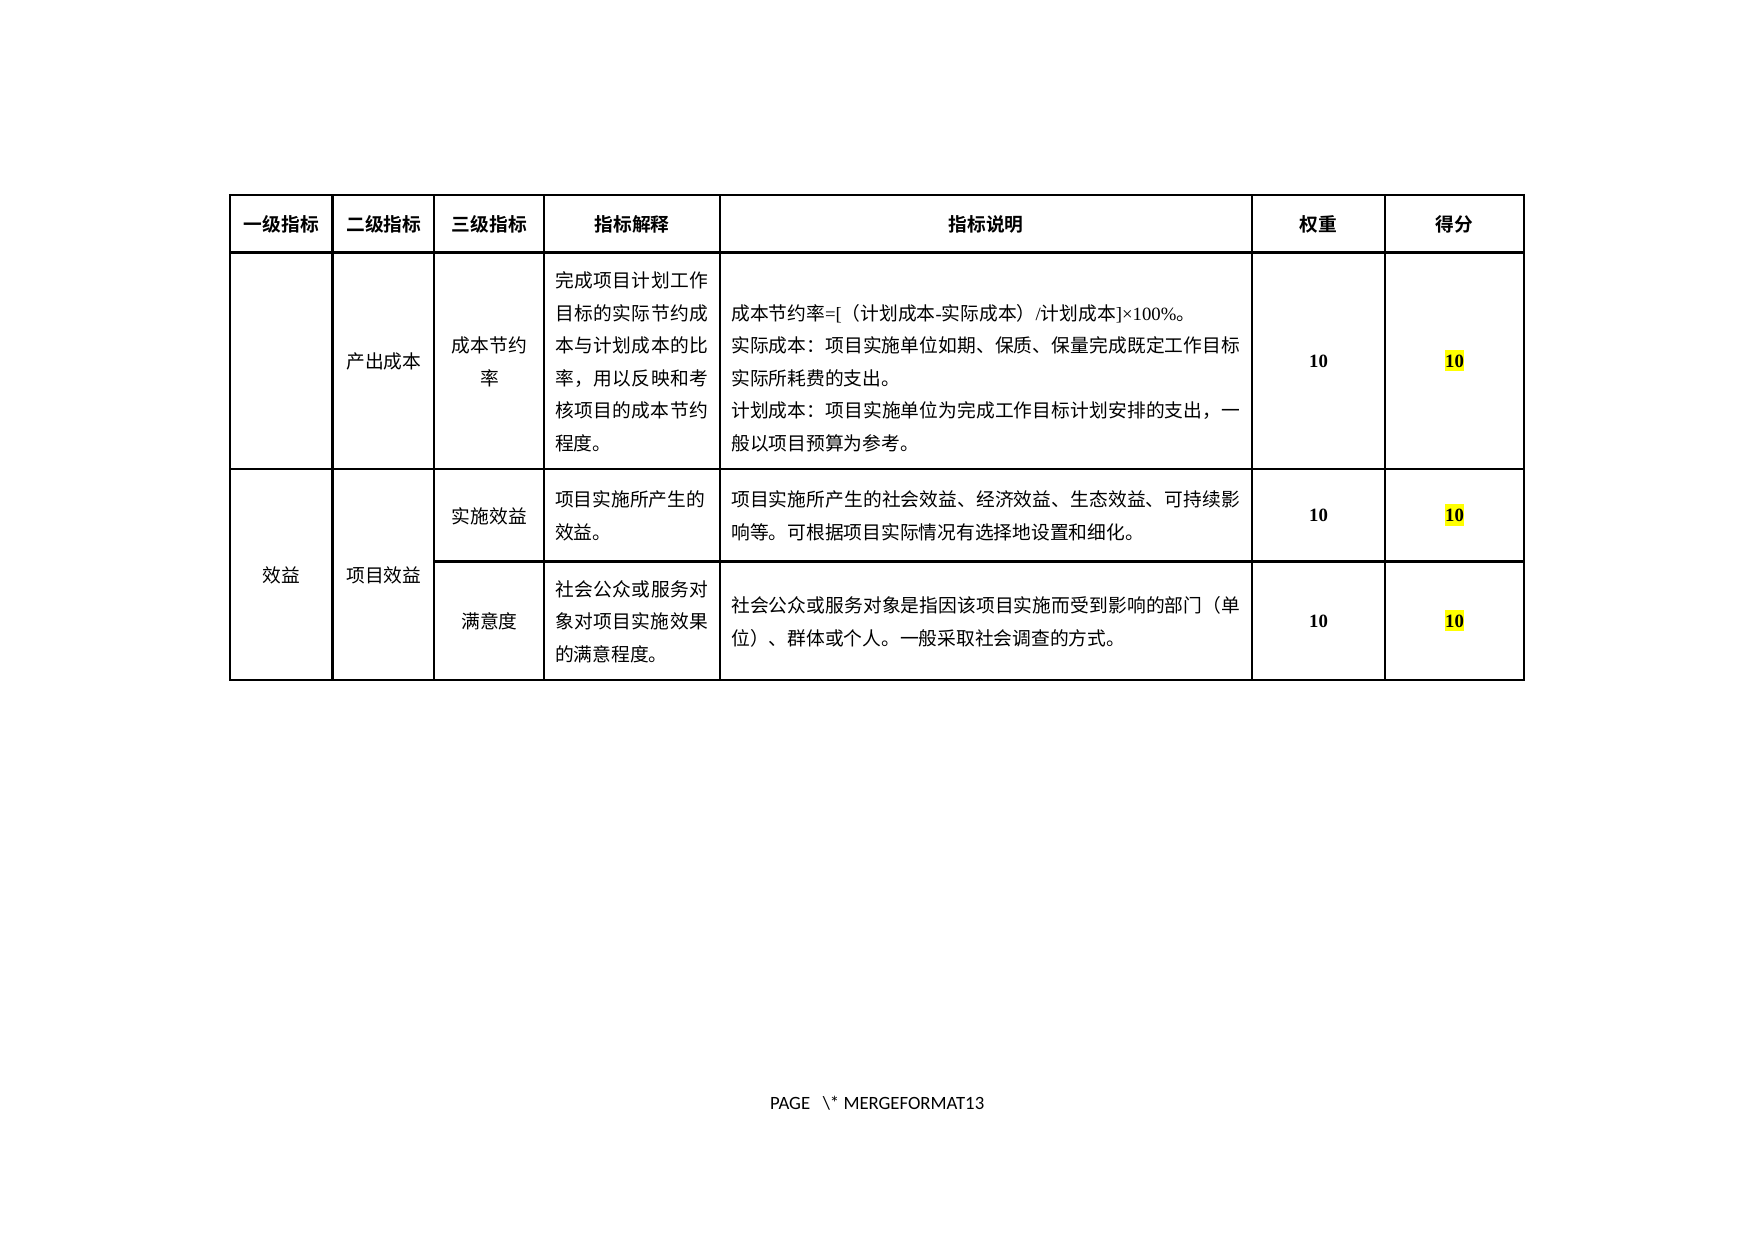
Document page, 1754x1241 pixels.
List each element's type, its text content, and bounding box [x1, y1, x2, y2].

table_header 得分 [1386, 196, 1523, 251]
table_cell 满意度 [435, 563, 543, 679]
table_cell 实施效益 [435, 470, 543, 560]
table_cell 10 [1253, 470, 1384, 560]
table_header 权重 [1253, 196, 1384, 251]
table_header 一级指标 [231, 196, 331, 251]
table_cell 成本节约率=[（计划成本-实际成本）/计划成本]×100%。 实际成本：项目实施单位如期、保质、保量完成既定工作目标实际所耗费的支出。 计划成本：项目实施单位为完成工作目标计划安排的支出，一般以项目预算为参考。 [721, 254, 1251, 468]
table_cell 完成项目计划工作目标的实际节约成本与计划成本的比率，用以反映和考核项目的成本节约程度。 [545, 254, 719, 468]
table_cell 社会公众或服务对象对项目实施效果的满意程度。 [545, 563, 719, 679]
table_cell 社会公众或服务对象是指因该项目实施而受到影响的部门（单位）、群体或个人。一般采取社会调查的方式。 [721, 563, 1251, 679]
table_cell 10 [1253, 254, 1384, 468]
table_header 三级指标 [435, 196, 543, 251]
table_cell 10 [1386, 470, 1523, 560]
table_cell 10 [1386, 563, 1523, 679]
table_cell 10 [1386, 254, 1523, 468]
table_cell 产出成本 [334, 254, 433, 468]
table_header 二级指标 [334, 196, 433, 251]
table_header 指标解释 [545, 196, 719, 251]
table_header 指标说明 [721, 196, 1251, 251]
table_cell 项目效益 [334, 470, 433, 679]
table_cell 10 [1253, 563, 1384, 679]
table_cell 效益 [231, 470, 331, 679]
table_cell 成本节约率 [435, 254, 543, 468]
table_cell 项目实施所产生的效益。 [545, 470, 719, 560]
table_cell 项目实施所产生的社会效益、经济效益、生态效益、可持续影响等。可根据项目实际情况有选择地设置和细化。 [721, 470, 1251, 560]
